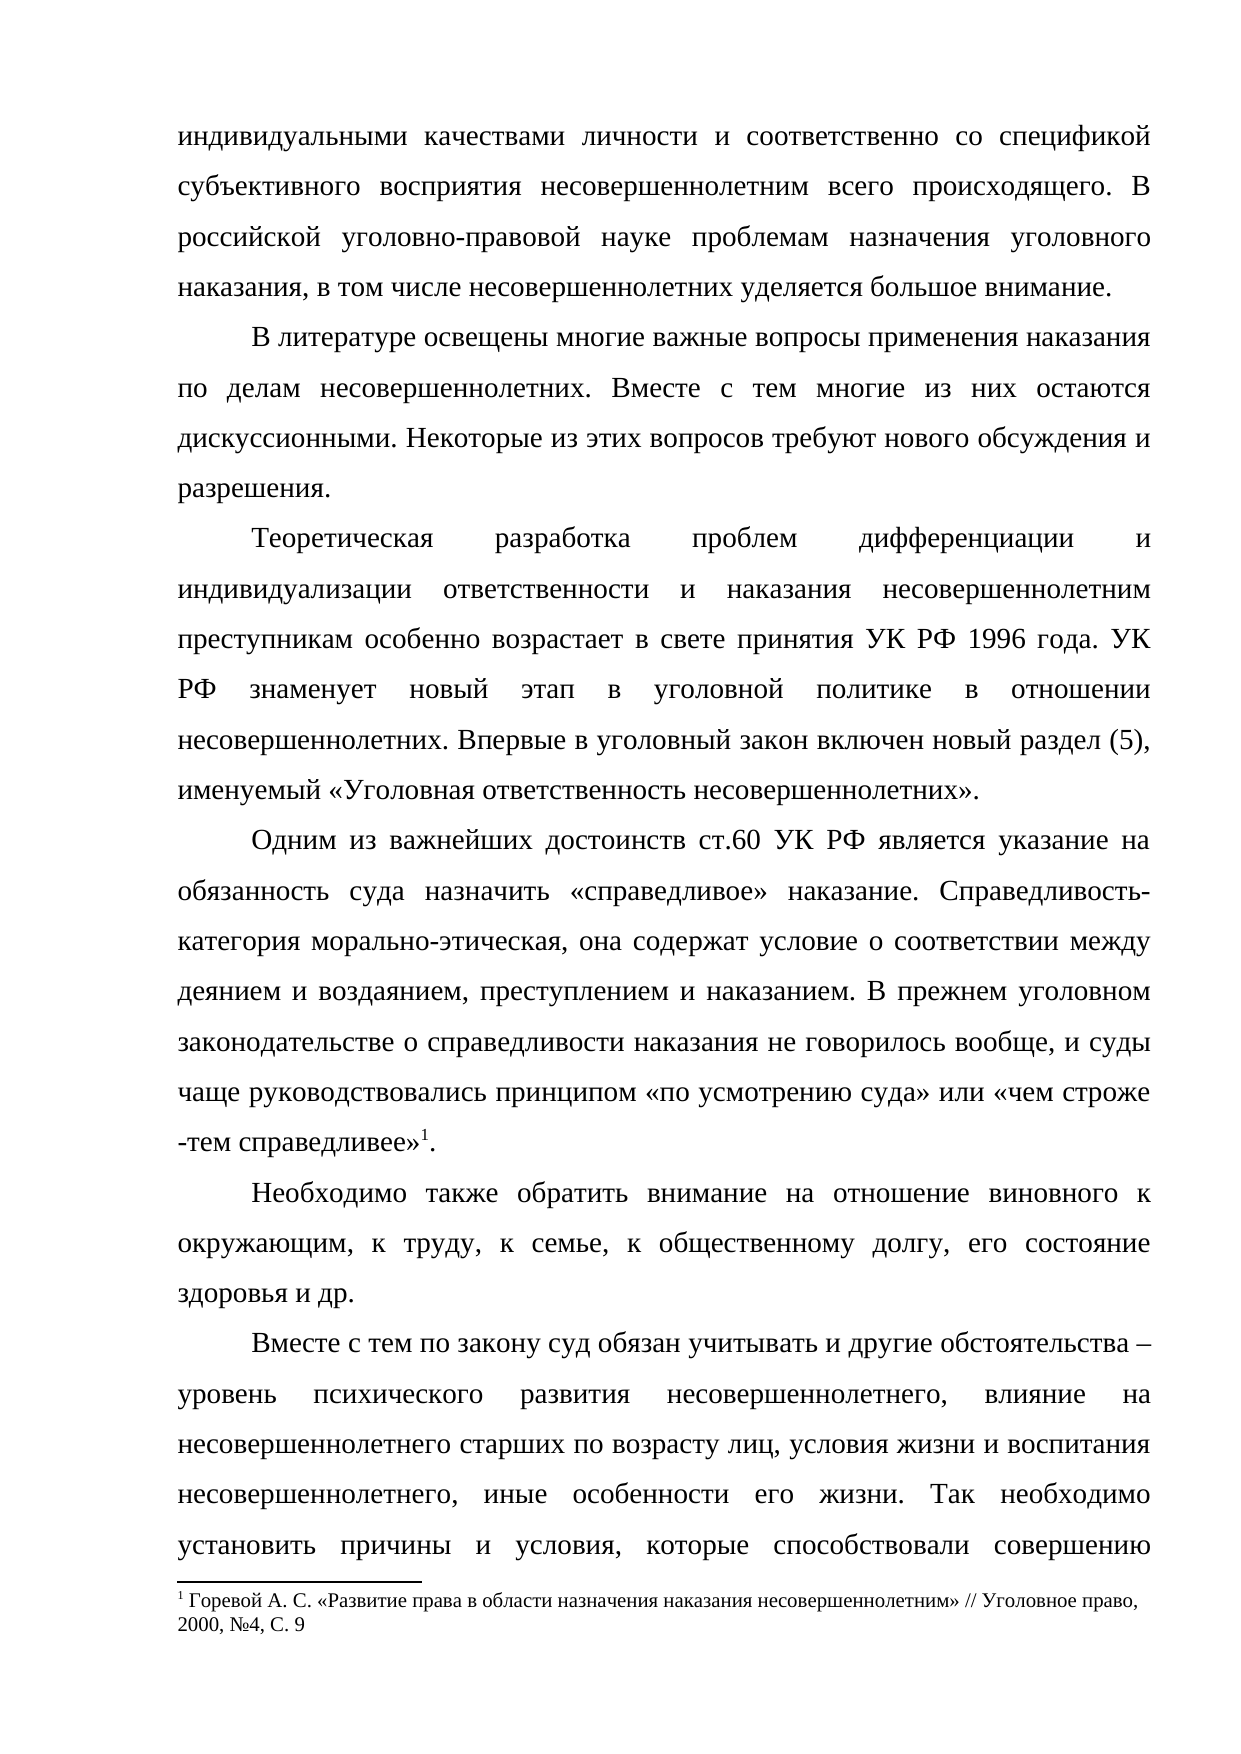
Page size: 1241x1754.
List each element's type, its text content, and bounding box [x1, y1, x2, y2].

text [177, 118, 1152, 303]
text Теоретическая разработка проблем дифференциации и индивидуализации ответственности и наказания несовершеннолетним преступникам особенно возрастает в свете принятия УК РФ 1996 года. УК РФ знаменует новый этап в уголовной политике в отношении несовершеннолетних. Впервые в уголовный закон включен новый раздел (5), именуемый «Уголовная ответственность несовершеннолетних». [177, 521, 1152, 806]
text В литературе освещены многие важные вопросы применения наказания по делам несовершеннолетних. Вместе с тем многие из них остаются дискуссионными. Некоторые из этих вопросов требуют нового обсуждения и разрешения. [177, 319, 1152, 504]
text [177, 1326, 1152, 1560]
text Одним из важнейших достоинств ст.60 УК РФ является указание на обязанность суда назначить «справедливое» наказание. Справедливость-категория морально-этическая, она содержат условие о соответствии между деянием и воздаянием, преступлением и наказанием. В прежнем уголовном законодательстве о справедливости наказания не говорилось вообще, и суды чаще руководствовались принципом «по усмотрению суда» или «чем строже -тем справедливее». [177, 822, 1152, 1158]
text Необходимо также обратить внимание на отношение виновного к окружающим, к труду, к семье, к общественному долгу, его состояние здоровья и др. [177, 1175, 1152, 1309]
